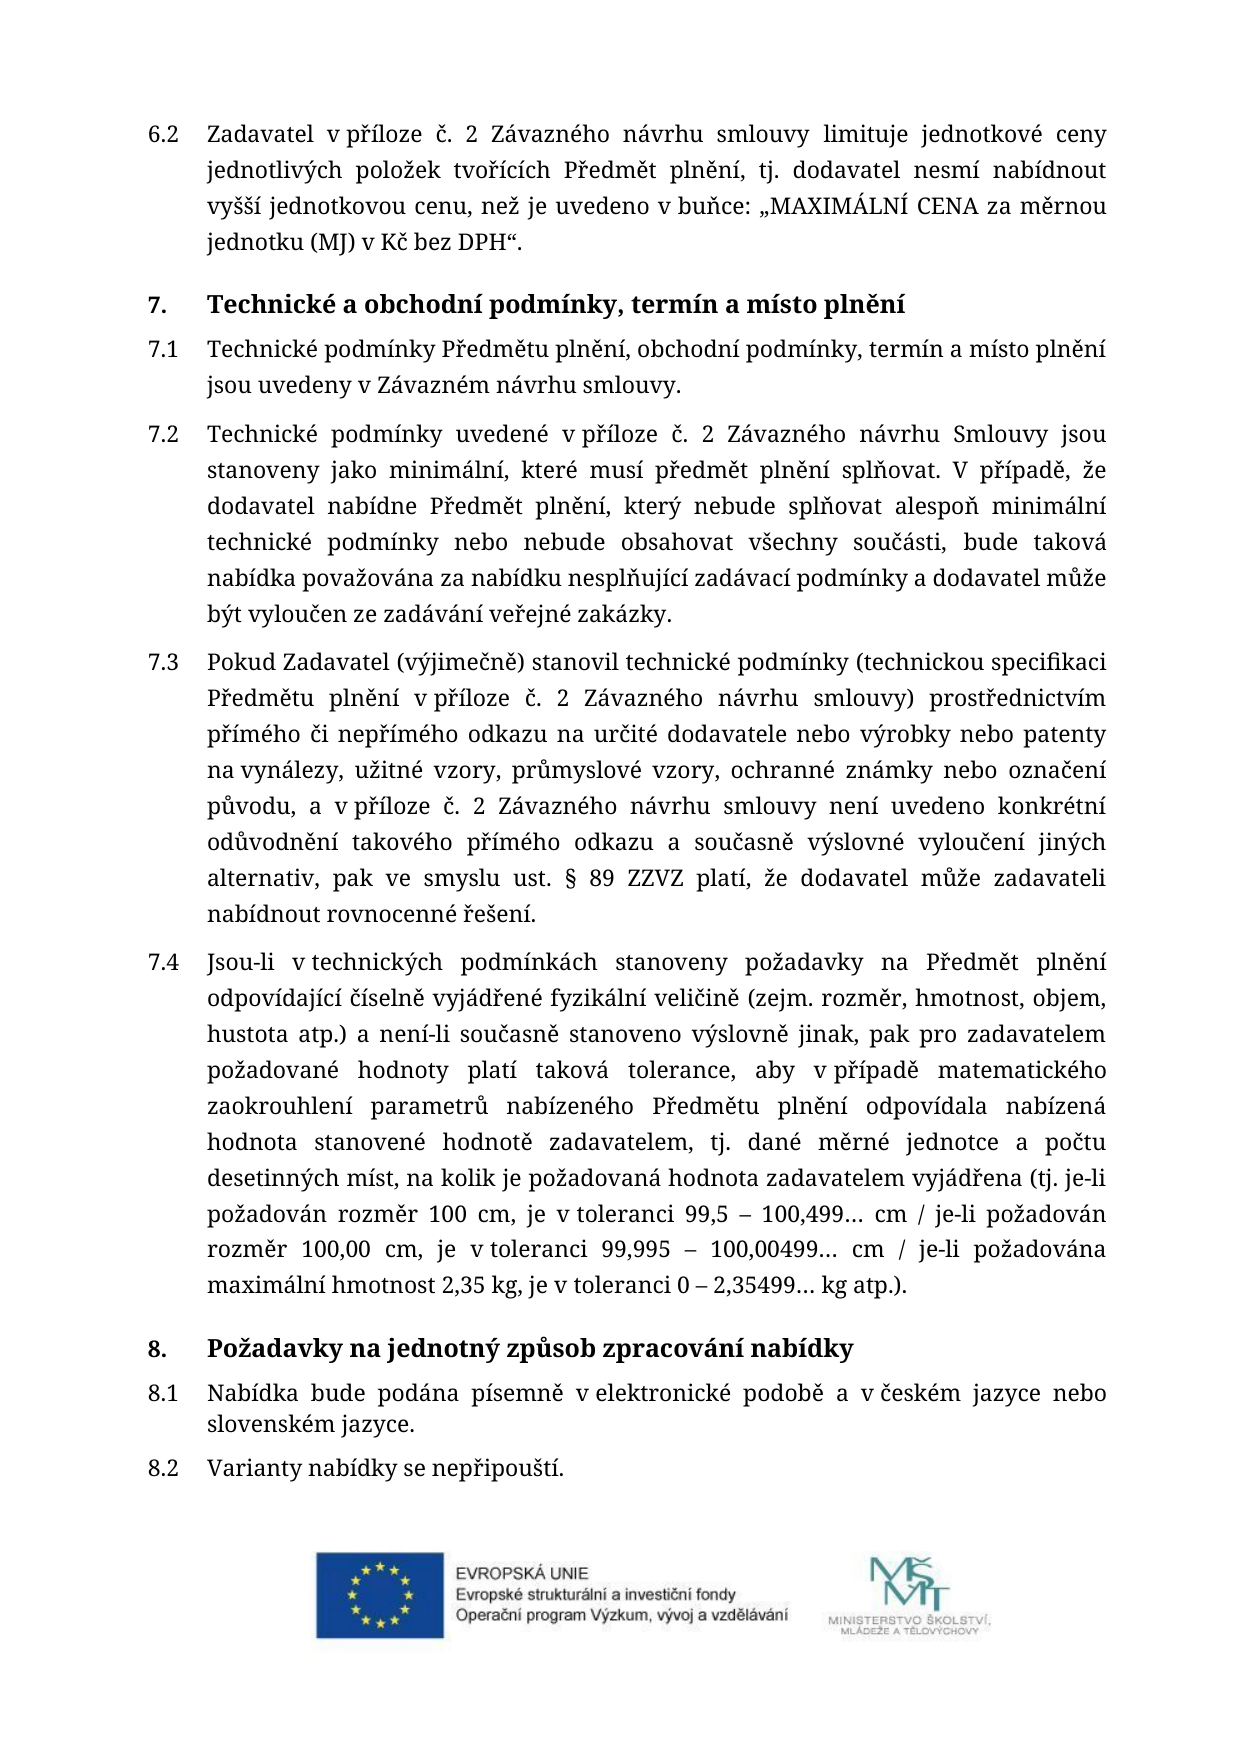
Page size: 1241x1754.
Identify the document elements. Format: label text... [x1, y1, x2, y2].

list Zadavatel v příloze č. 2 Závazného návrhu smlouvy limituje jednotkové ceny jednotlivých položek tvořících Předmět plnění, tj. dodavatel nesmí nabídnout vyšší jednotkovou cenu, než je uvedeno v buňce: „MAXIMÁLNÍ CENA za měrnou jednotku (MJ) v Kč bez DPH“. [148, 118, 1107, 257]
list Pokud Zadavatel (výjimečně) stanovil technické podmínky (technickou specifikaci Předmětu plnění v příloze č. 2 Závazného návrhu smlouvy) prostřednictvím přímého či nepřímého odkazu na určité dodavatele nebo výrobky nebo patenty na vynálezy, užitné vzory, průmyslové vzory, ochranné známky nebo označení původu, a v příloze č. 2 Závazného návrhu smlouvy není uvedeno konkrétní odůvodnění takového přímého odkazu a současně výslovné vyloučení jiných alternativ, pak ve smyslu ust. § 89 ZZVZ platí, že dodavatel může zadavateli nabídnout rovnocenné řešení. [148, 646, 1107, 929]
picture [271, 1511, 1028, 1681]
subtitle Technické a obchodní podmínky, termín a místo plnění [148, 287, 1107, 321]
list Varianty nabídky se nepřipouští. [148, 1452, 1107, 1483]
list Technické podmínky uvedené v příloze č. 2 Závazného návrhu Smlouvy jsou stanoveny jako minimální, které musí předmět plnění splňovat. V případě, že dodavatel nabídne Předmět plnění, který nebude splňovat alespoň minimální technické podmínky nebo nebude obsahovat všechny součásti, bude taková nabídka považována za nabídku nesplňující zadávací podmínky a dodavatel může být vyloučen ze zadávání veřejné zakázky. [148, 418, 1107, 629]
list Nabídka bude podána písemně v elektronické podobě a v českém jazyce nebo slovenském jazyce. [148, 1377, 1107, 1439]
subtitle Požadavky na jednotný způsob zpracování nabídky [148, 1330, 1107, 1364]
list Technické podmínky Předmětu plnění, obchodní podmínky, termín a místo plnění jsou uvedeny v Závazném návrhu smlouvy. [148, 333, 1107, 401]
list Jsou-li v technických podmínkách stanoveny požadavky na Předmět plnění odpovídající číselně vyjádřené fyzikální veličině (zejm. rozměr, hmotnost, objem, hustota atp.) a není-li současně stanoveno výslovně jinak, pak pro zadavatelem požadované hodnoty platí taková tolerance, aby v případě matematického zaokrouhlení parametrů nabízeného Předmětu plnění odpovídala nabízená hodnota stanovené hodnotě zadavatelem, tj. dané měrné jednotce a počtu desetinných míst, na kolik je požadovaná hodnota zadavatelem vyjádřena (tj. je-li požadován rozměr 100 cm, je v toleranci 99,5 – 100,499… cm / je-li požadován rozměr 100,00 cm, je v toleranci 99,995 – 100,00499… cm / je-li požadována maximální hmotnost 2,35 kg, je v toleranci 0 – 2,35499… kg atp.). [148, 946, 1107, 1301]
